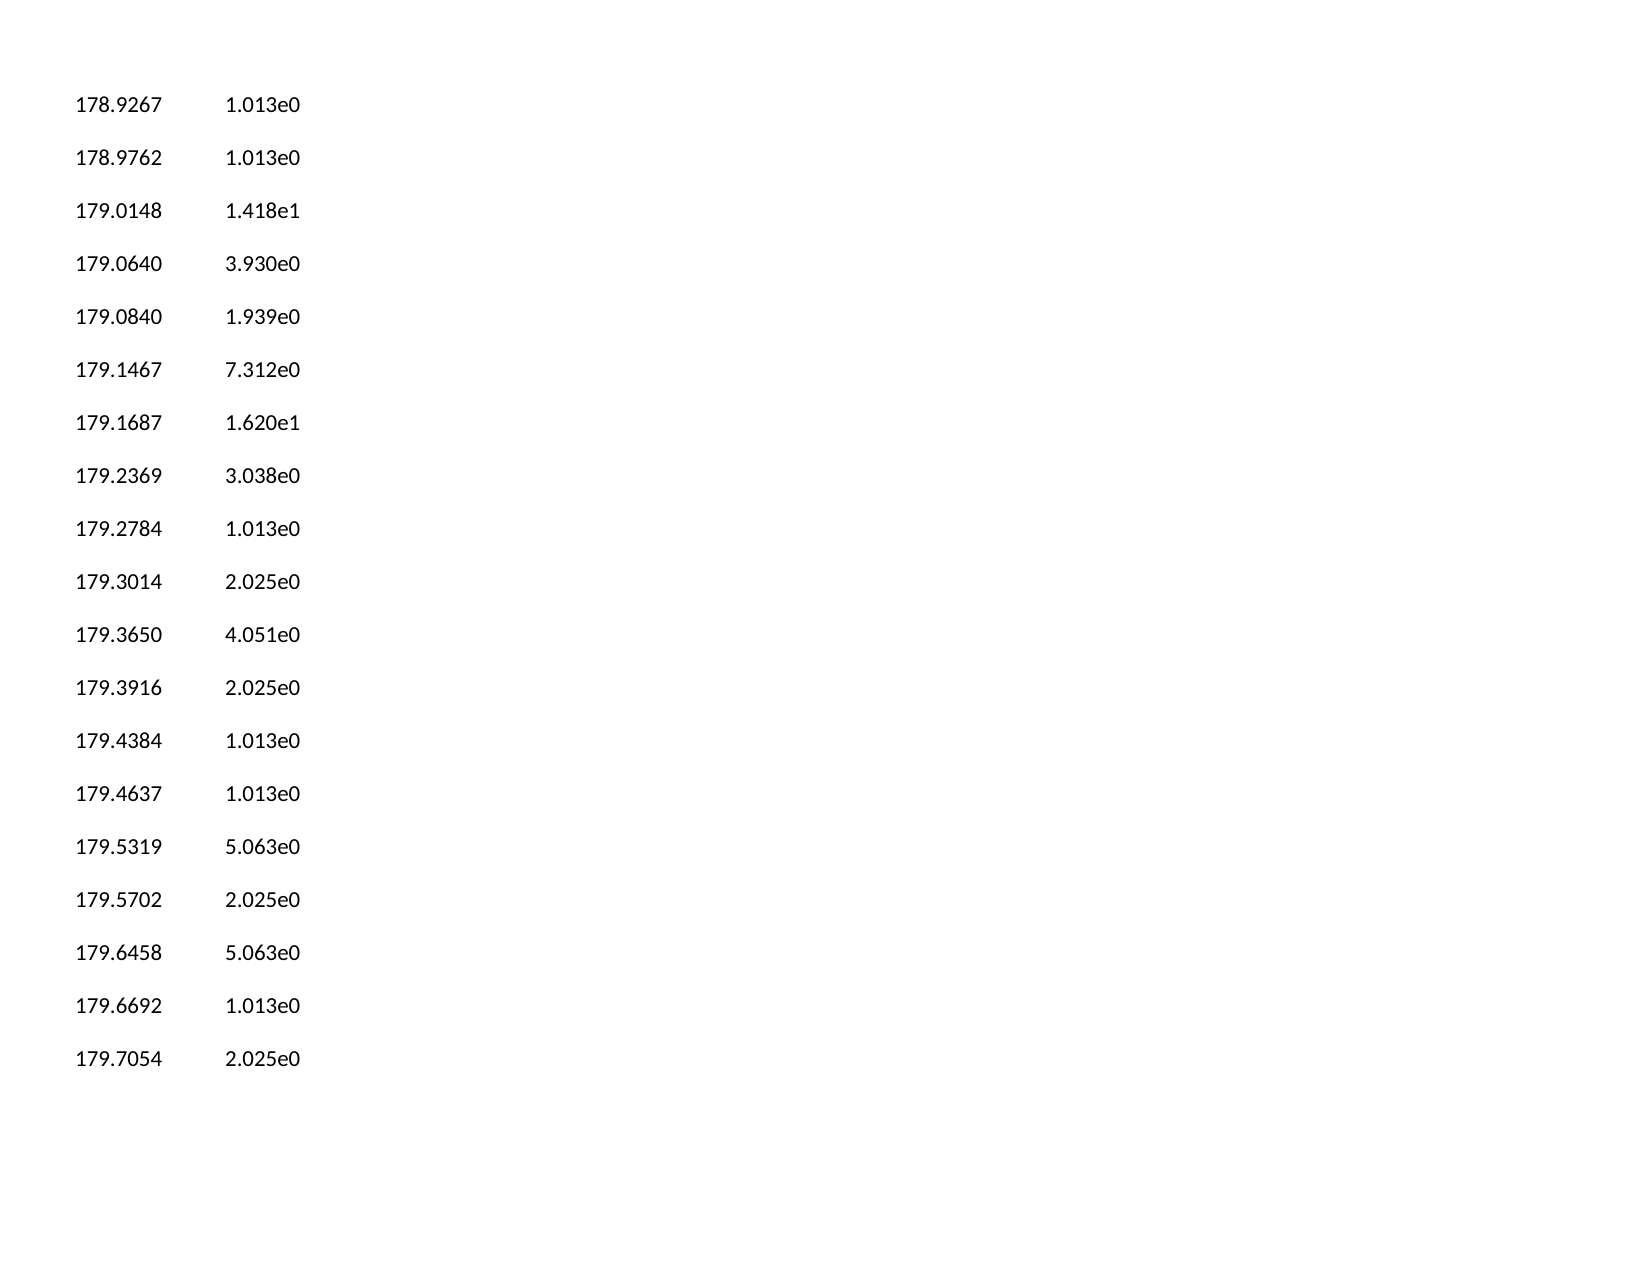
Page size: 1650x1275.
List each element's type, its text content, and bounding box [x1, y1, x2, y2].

text 179.3650 4.051e0 [75, 620, 1563, 648]
text 179.2784 1.013e0 [75, 514, 1563, 542]
text 179.6692 1.013e0 [75, 991, 1563, 1019]
text 179.1687 1.620e1 [75, 408, 1563, 436]
text 179.3916 2.025e0 [75, 673, 1563, 701]
text 179.0840 1.939e0 [75, 302, 1563, 330]
text 179.6458 5.063e0 [75, 938, 1563, 966]
text 179.7054 2.025e0 [75, 1044, 1563, 1072]
text 179.2369 3.038e0 [75, 461, 1563, 489]
text 178.9267 1.013e0 [75, 90, 1563, 118]
text 179.0640 3.930e0 [75, 249, 1563, 277]
text 179.1467 7.312e0 [75, 355, 1563, 383]
text 179.4637 1.013e0 [75, 779, 1563, 807]
text 179.4384 1.013e0 [75, 726, 1563, 754]
text 179.0148 1.418e1 [75, 196, 1563, 224]
text 179.5319 5.063e0 [75, 832, 1563, 860]
text 179.3014 2.025e0 [75, 567, 1563, 595]
text 178.9762 1.013e0 [75, 143, 1563, 171]
text 179.5702 2.025e0 [75, 885, 1563, 913]
